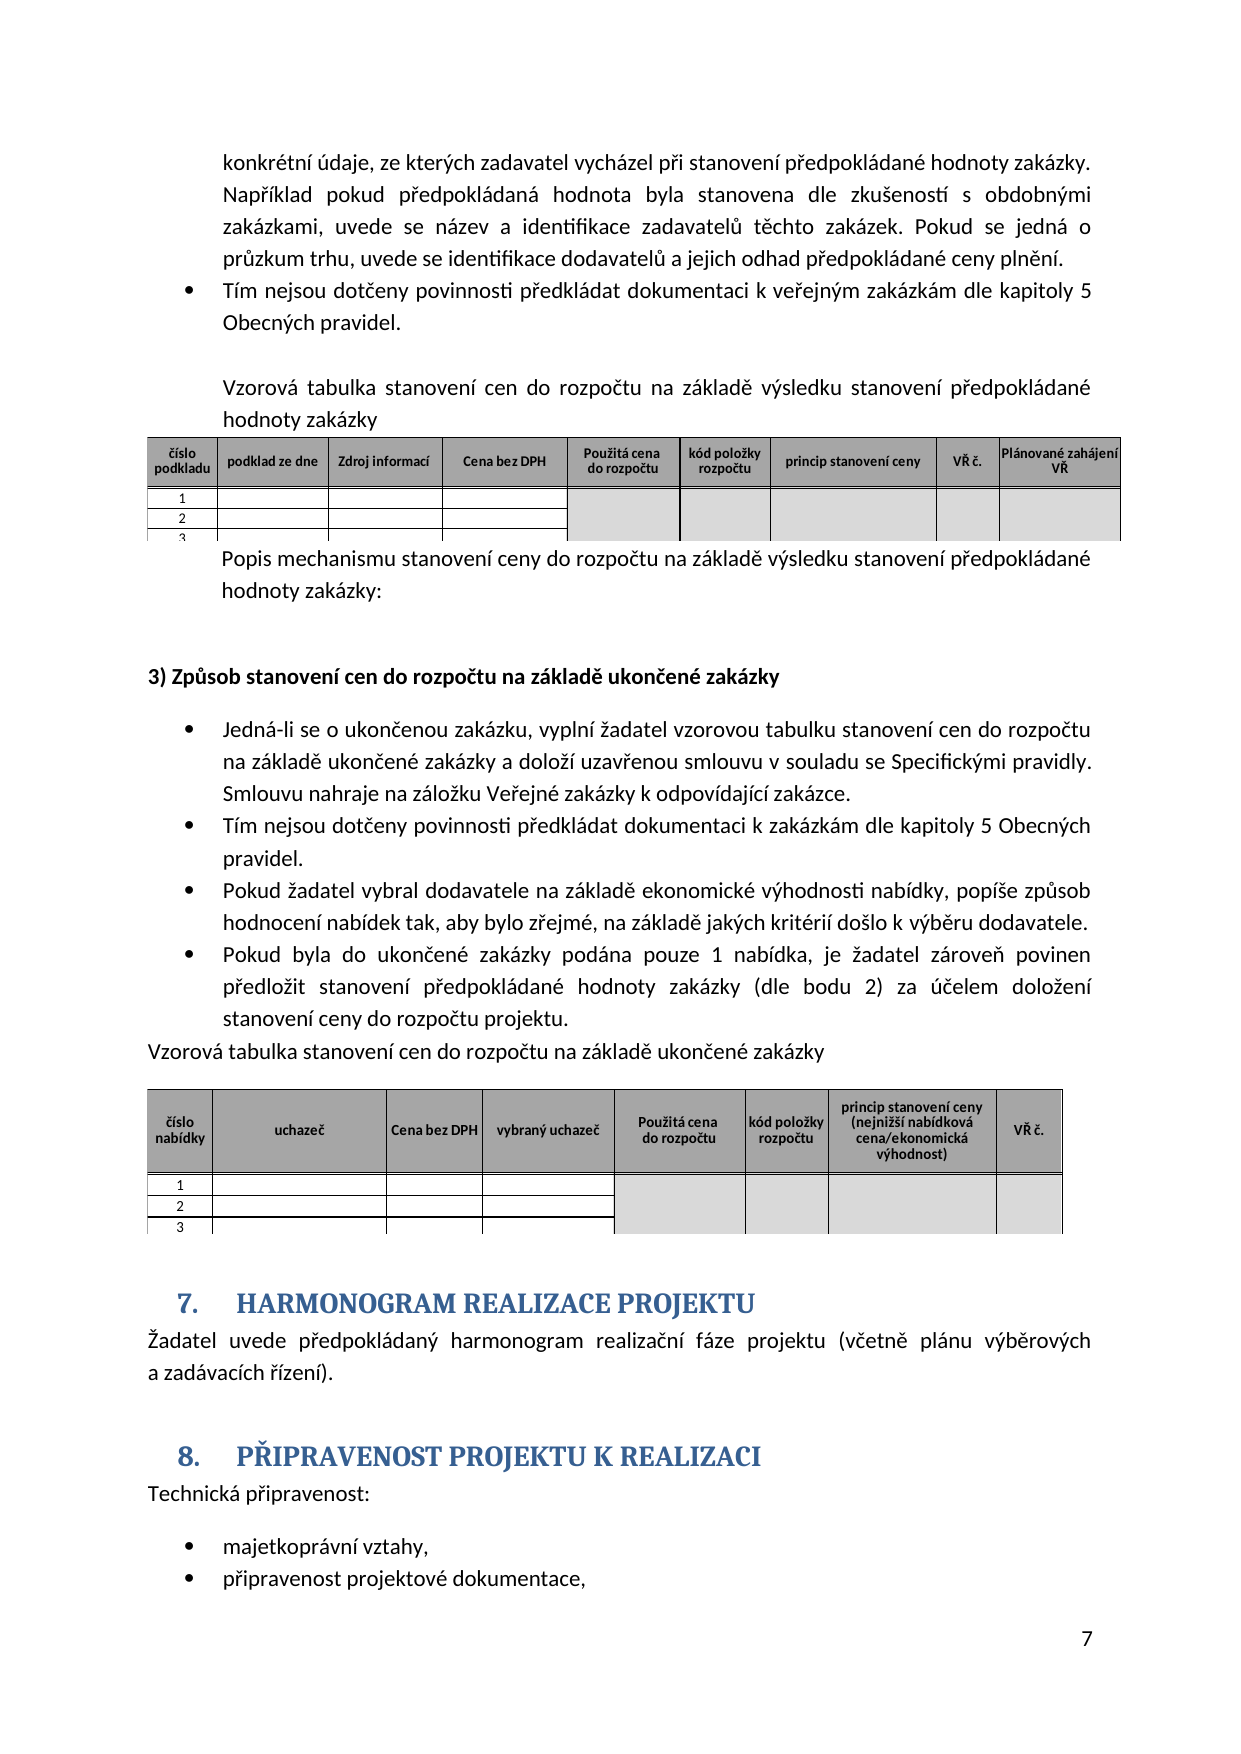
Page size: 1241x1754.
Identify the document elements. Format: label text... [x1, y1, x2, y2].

text Žadatel uvede předpokládaný harmonogram realizační fáze projektu (včetně plánu výběrových a zadávacích řízení). [148, 1326, 1093, 1386]
text 3) Způsob stanovení cen do rozpočtu na základě ukončené zakázky [148, 662, 1093, 690]
text Technická připravenost: [148, 1479, 1093, 1507]
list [185, 148, 1093, 272]
list Tím nejsou dotčeny povinnosti předkládat dokumentaci k zakázkám dle kapitoly 5 Obecných pravidel. [185, 811, 1093, 872]
subtitle harmonogram realizace projektu [177, 1287, 1093, 1321]
list Jedná-li se o ukončenou zakázku, vyplní žadatel vzorovou tabulku stanovení cen do rozpočtu na základě ukončené zakázky a doloží uzavřenou smlouvu v souladu se Specifickými pravidly. Smlouvu nahraje na záložku Veřejné zakázky k odpovídající zakázce. [185, 715, 1093, 807]
list Pokud žadatel vybral dodavatele na základě ekonomické výhodnosti nabídky, popíše způsob hodnocení nabídek tak, aby bylo zřejmé, na základě jakých kritérií došlo k výběru dodavatele. [185, 876, 1093, 936]
subtitle PŘIPRAVENOST PROJEKTU K REALIZACI [177, 1440, 1093, 1474]
text Vzorová tabulka stanovení cen do rozpočtu na základě výsledku stanovení předpokládané hodnoty zakázky [223, 373, 1093, 433]
list Pokud byla do ukončené zakázky podána pouze 1 nabídka, je žadatel zároveň povinen předložit stanovení předpokládané hodnoty zakázky (dle bodu 2) za účelem doložení stanovení ceny do rozpočtu projektu. [185, 940, 1093, 1033]
list připravenost projektové dokumentace, [185, 1564, 1093, 1592]
list Tím nejsou dotčeny povinnosti předkládat dokumentaci k veřejným zakázkám dle kapitoly 5 Obecných pravidel. [185, 276, 1093, 337]
text Popis mechanismu stanovení ceny do rozpočtu na základě výsledku stanovení předpokládané hodnoty zakázky: [221, 544, 1093, 605]
text Vzorová tabulka stanovení cen do rozpočtu na základě ukončené zakázky [148, 1037, 1093, 1065]
list majetkoprávní vztahy, [185, 1532, 1093, 1560]
